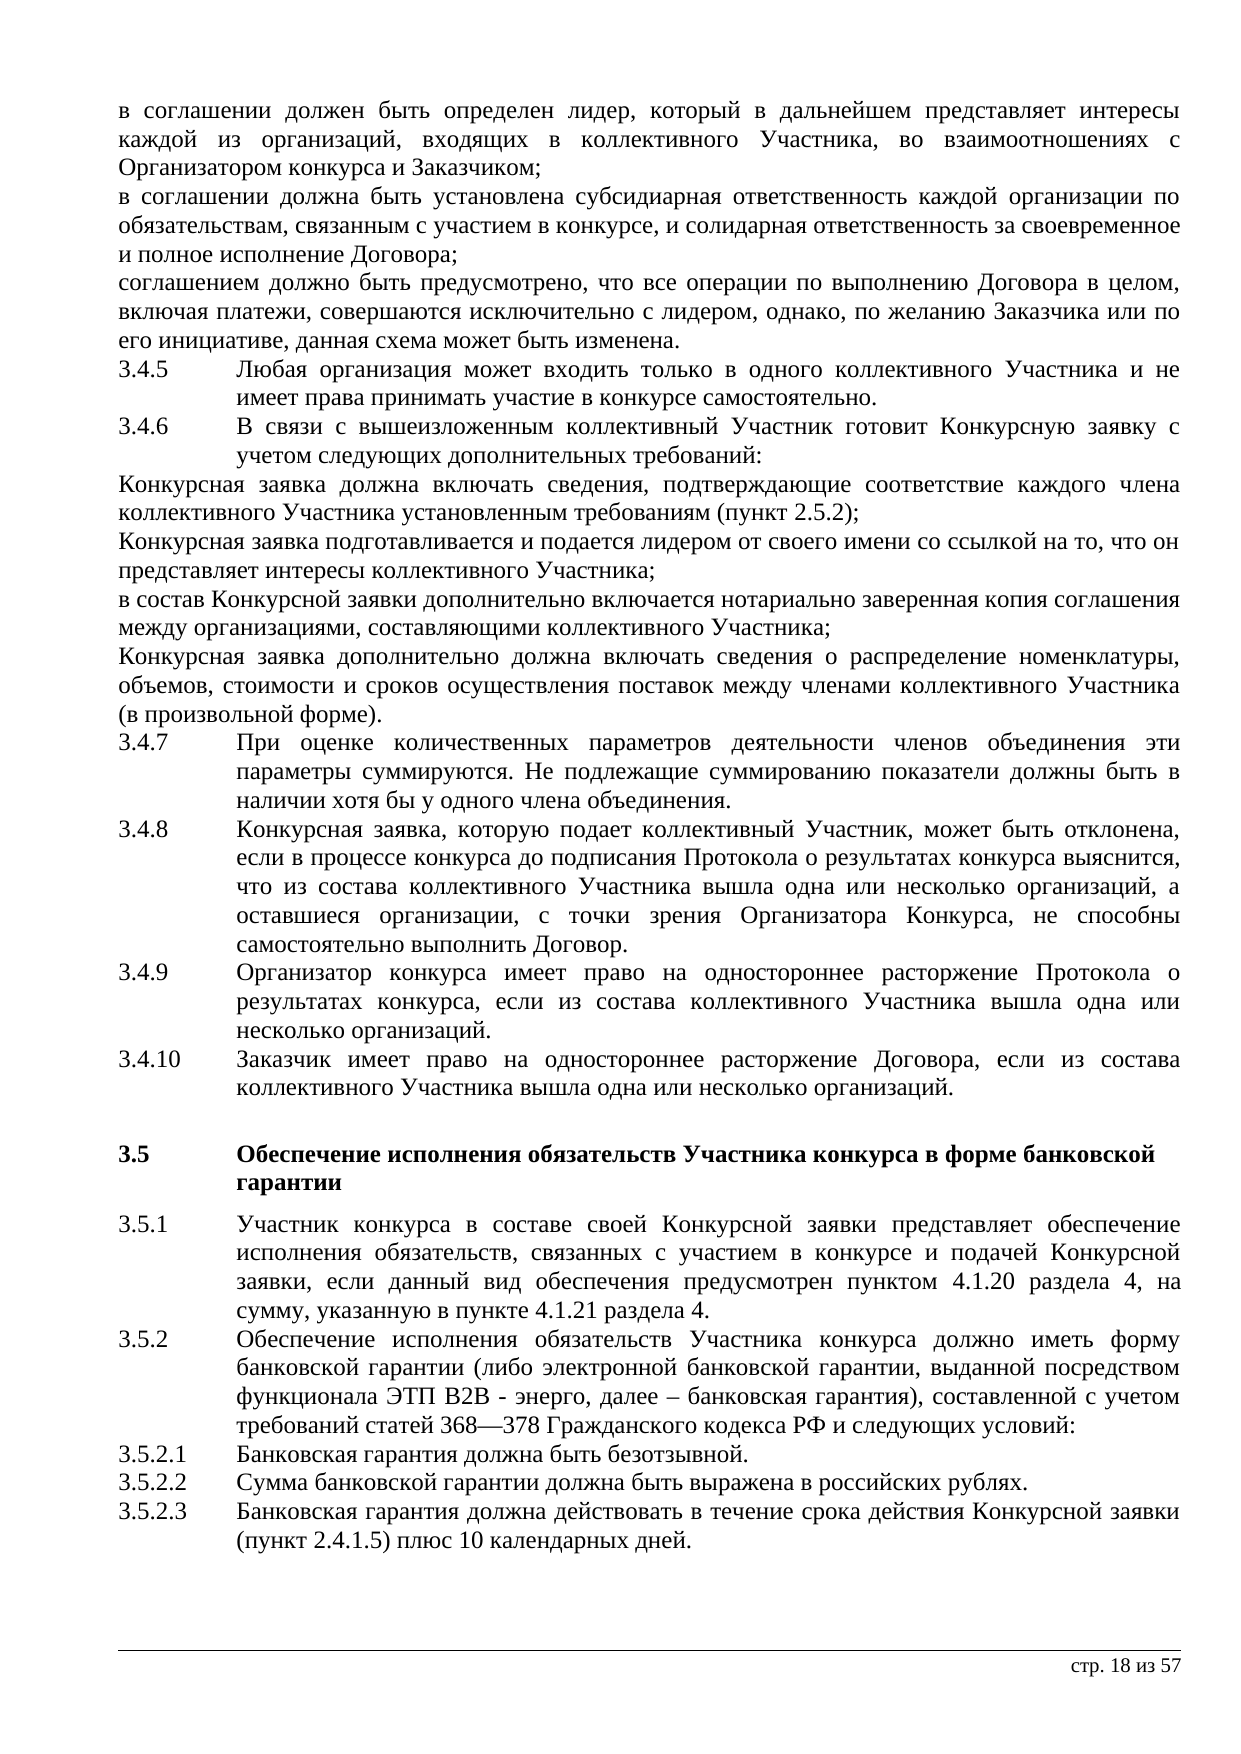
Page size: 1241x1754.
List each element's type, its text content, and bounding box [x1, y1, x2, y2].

list Обеспечение исполнения обязательств Участника конкурса должно иметь форму банковской гарантии (либо электронной банковской гарантии, выданной посредством функционала ЭТП В2В - энерго, далее – банковская гарантия), составленной с учетом требований статей 368—378 Гражданского кодекса РФ и следующих условий: [118, 1324, 1181, 1439]
list Банковская гарантия должна быть безотзывной. [118, 1439, 1181, 1467]
text соглашением должно быть предусмотрено, что все операции по выполнению Договора в целом, включая платежи, совершаются исключительно с лидером, однако, по желанию Заказчика или по его инициативе, данная схема может быть изменена. [118, 267, 1181, 354]
text Конкурсная заявка подготавливается и подается лидером от своего имени со ссылкой на то, что он представляет интересы коллективного Участника; [118, 526, 1181, 584]
text Конкурсная заявка дополнительно должна включать сведения о распределение номенклатуры, объемов, стоимости и сроков осуществления поставок между членами коллективного Участника (в произвольной форме). [118, 641, 1181, 727]
list Конкурсная заявка, которую подает коллективный Участник, может быть отклонена, если в процессе конкурса до подписания Протокола о результатах конкурса выяснится, что из состава коллективного Участника вышла одна или несколько организаций, а оставшиеся организации, с точки зрения Организатора Конкурса, не способны самостоятельно выполнить Договор. [118, 814, 1181, 957]
subtitle Обеспечение исполнения обязательств Участника конкурса в форме банковской гарантии [118, 1139, 1181, 1196]
text в соглашении должен быть определен лидер, который в дальнейшем представляет интересы каждой из организаций, входящих в коллективного Участника, во взаимоотношениях с Организатором конкурса и Заказчиком; [118, 95, 1181, 181]
text в соглашении должна быть установлена субсидиарная ответственность каждой организации по обязательствам, связанным с участием в конкурсе, и солидарная ответственность за своевременное и полное исполнение Договора; [118, 181, 1181, 267]
list Организатор конкурса имеет право на одностороннее расторжение Протокола о результатах конкурса, если из состава коллективного Участника вышла одна или несколько организаций. [118, 957, 1181, 1044]
list При оценке количественных параметров деятельности членов объединения эти параметры суммируются. Не подлежащие суммированию показатели должны быть в наличии хотя бы у одного члена объединения. [118, 727, 1181, 814]
list Сумма банковской гарантии должна быть выражена в российских рублях. [118, 1467, 1181, 1496]
list В связи с вышеизложенным коллективный Участник готовит Конкурсную заявку с учетом следующих дополнительных требований: [118, 411, 1181, 469]
list Заказчик имеет право на одностороннее расторжение Договора, если из состава коллективного Участника вышла одна или несколько организаций. [118, 1044, 1181, 1101]
text в состав Конкурсной заявки дополнительно включается нотариально заверенная копия соглашения между организациями, составляющими коллективного Участника; [118, 584, 1181, 641]
list Любая организация может входить только в одного коллективного Участника и не имеет права принимать участие в конкурсе самостоятельно. [118, 354, 1181, 411]
